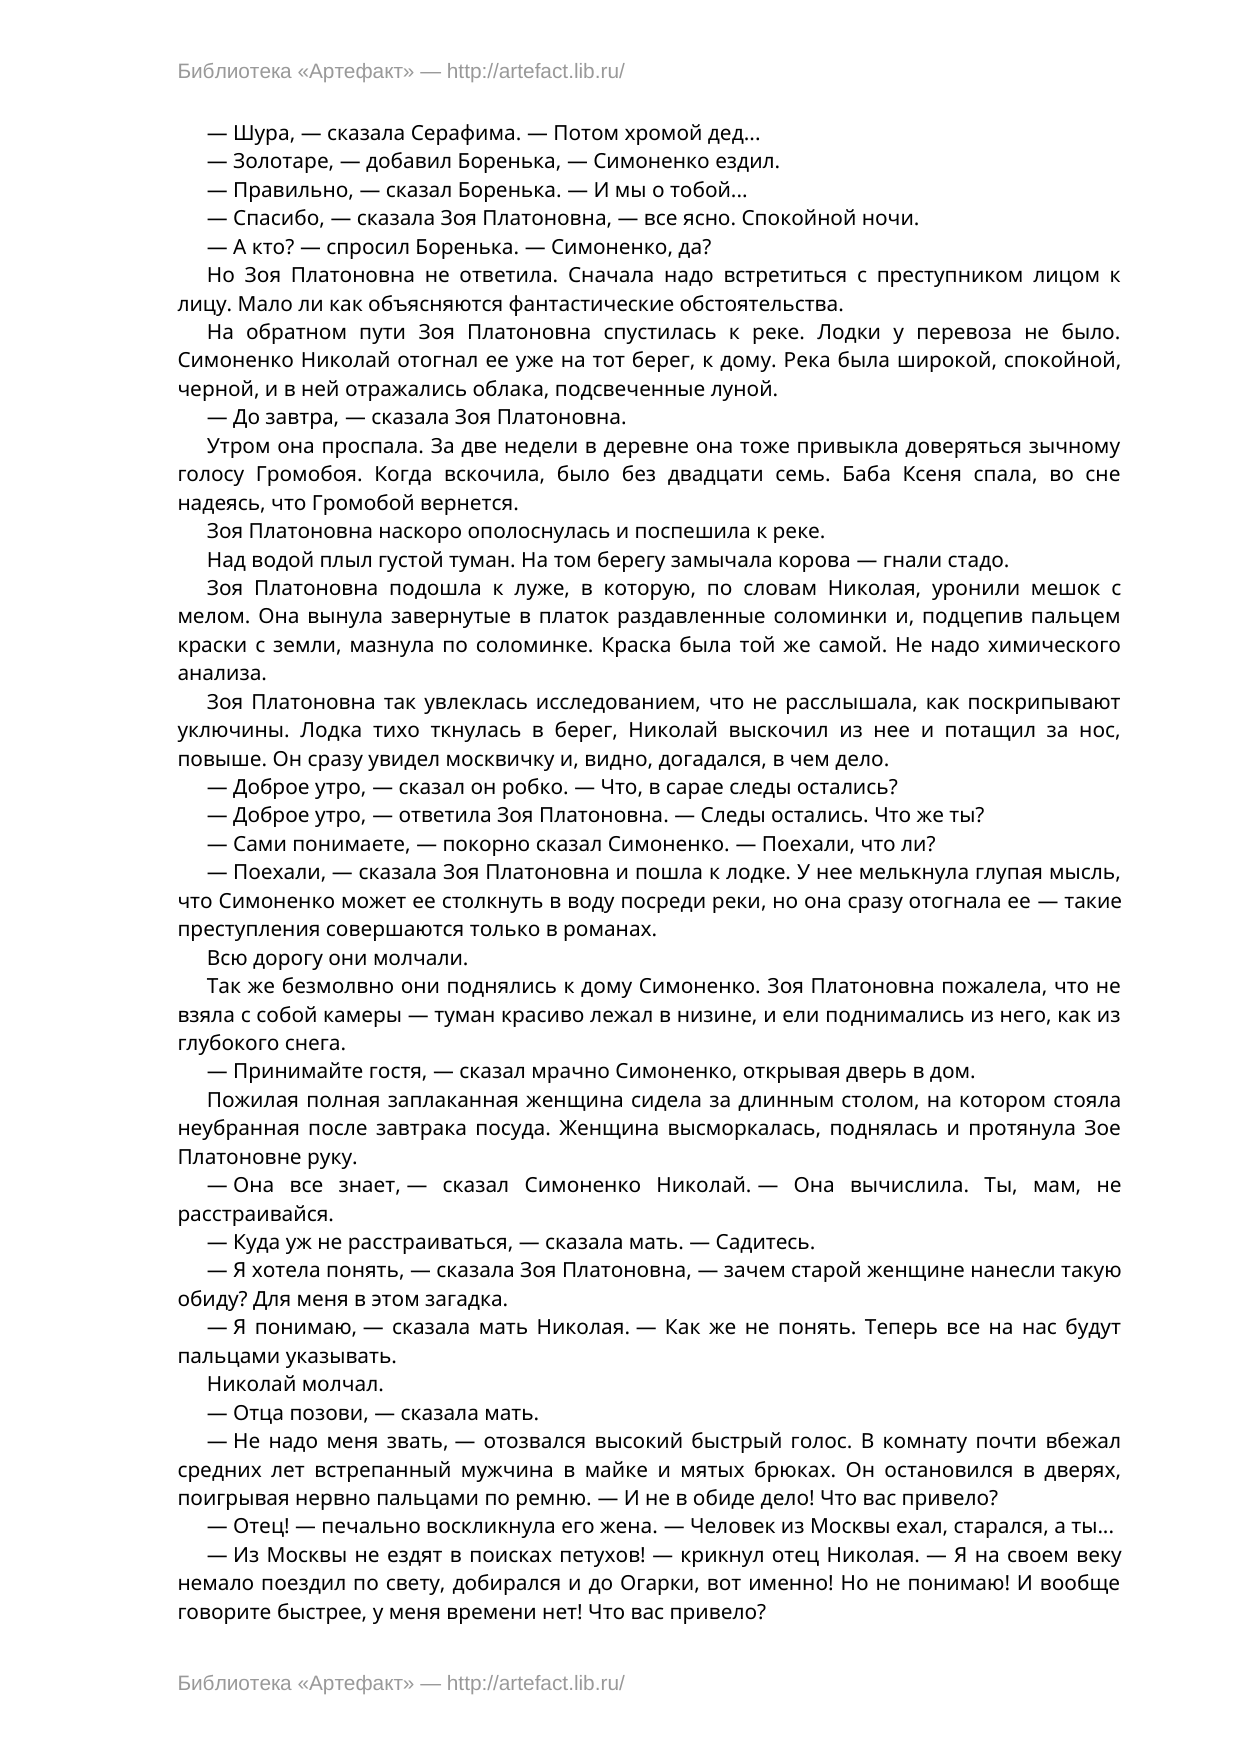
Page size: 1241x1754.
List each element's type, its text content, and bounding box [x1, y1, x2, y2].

text — Сами понимаете, — покорно сказал Симоненко. — Поехали, что ли? [177, 829, 1122, 857]
text — Принимайте гостя, — сказал мрачно Симоненко, открывая дверь в дом. [177, 1057, 1122, 1085]
text — Отца позови, — сказала мать. [177, 1398, 1122, 1426]
text Утром она проспала. За две недели в деревне она тоже привыкла доверяться зычному голосу Громобоя. Когда вскочила, было без двадцати семь. Баба Ксеня спала, во сне надеясь, что Громобой вернется. [177, 431, 1122, 516]
text — Доброе утро, — ответила Зоя Платоновна. — Следы остались. Что же ты? [177, 801, 1122, 829]
text — Куда уж не расстраиваться, — сказала мать. — Садитесь. [177, 1227, 1122, 1256]
text — Шура, — сказала Серафима. — Потом хромой дед... [177, 118, 1122, 147]
text — Правильно, — сказал Боренька. — И мы о тобой... [177, 175, 1122, 203]
text — А кто? — спросил Боренька. — Симоненко, да? [177, 232, 1122, 260]
text Но Зоя Платоновна не ответила. Сначала надо встретиться с преступником лицом к лицу. Мало ли как объясняются фантастические обстоятельства. [177, 260, 1122, 317]
text Всю дорогу они молчали. [177, 943, 1122, 971]
text Николай молчал. [177, 1369, 1122, 1398]
text — Она все знает, — сказал Симоненко Николай. — Она вычислила. Ты, мам, не расстраивайся. [177, 1170, 1122, 1227]
text Зоя Платоновна так увлеклась исследованием, что не расслышала, как поскрипывают уключины. Лодка тихо ткнулась в берег, Николай выскочил из нее и потащил за нос, повыше. Он сразу увидел москвичку и, видно, догадался, в чем дело. [177, 687, 1122, 772]
text — Золотаре, — добавил Боренька, — Симоненко ездил. [177, 147, 1122, 175]
text Пожилая полная заплаканная женщина сидела за длинным столом, на котором стояла неубранная после завтрака посуда. Женщина высморкалась, поднялась и протянула Зое Платоновне руку. [177, 1085, 1122, 1170]
text — Я понимаю, — сказала мать Николая. — Как же не понять. Теперь все на нас будут пальцами указывать. [177, 1312, 1122, 1369]
text — Поехали, — сказала Зоя Платоновна и пошла к лодке. У нее мелькнула глупая мысль, что Симоненко может ее столкнуть в воду посреди реки, но она сразу отогнала ее — такие преступления совершаются только в романах. [177, 857, 1122, 943]
text Зоя Платоновна подошла к луже, в которую, по словам Николая, уронили мешок с мелом. Она вынула завернутые в платок раздавленные соломинки и, подцепив пальцем краски с земли, мазнула по соломинке. Краска была той же самой. Не надо химического анализа. [177, 573, 1122, 687]
text — Из Москвы не ездят в поисках петухов! — крикнул отец Николая. — Я на своем веку немало поездил по свету, добирался и до Огарки, вот именно! Но не понимаю! И вообще говорите быстрее, у меня времени нет! Что вас привело? [177, 1540, 1122, 1625]
text Зоя Платоновна наскоро ополоснулась и поспешила к реке. [177, 516, 1122, 545]
text Над водой плыл густой туман. На том берегу замычала корова — гнали стадо. [177, 545, 1122, 573]
text — Отец! — печально воскликнула его жена. — Человек из Москвы ехал, старался, а ты... [177, 1512, 1122, 1540]
text — Спасибо, — сказала Зоя Платоновна, — все ясно. Спокойной ночи. [177, 203, 1122, 232]
text — Я хотела понять, — сказала Зоя Платоновна, — зачем старой женщине нанесли такую обиду? Для меня в этом загадка. [177, 1256, 1122, 1312]
text — До завтра, — сказала Зоя Платоновна. [177, 402, 1122, 431]
text — Не надо меня звать, — отозвался высокий быстрый голос. В комнату почти вбежал средних лет встрепанный мужчина в майке и мятых брюках. Он остановился в дверях, поигрывая нервно пальцами по ремню. — И не в обиде дело! Что вас привело? [177, 1426, 1122, 1512]
text — Доброе утро, — сказал он робко. — Что, в сарае следы остались? [177, 772, 1122, 801]
text Так же безмолвно они поднялись к дому Симоненко. Зоя Платоновна пожалела, что не взяла с собой камеры — туман красиво лежал в низине, и ели поднимались из него, как из глубокого снега. [177, 971, 1122, 1057]
text На обратном пути Зоя Платоновна спустилась к реке. Лодки у перевоза не было. Симоненко Николай отогнал ее уже на тот берег, к дому. Река была широкой, спокойной, черной, и в ней отражались облака, подсвеченные луной. [177, 317, 1122, 402]
